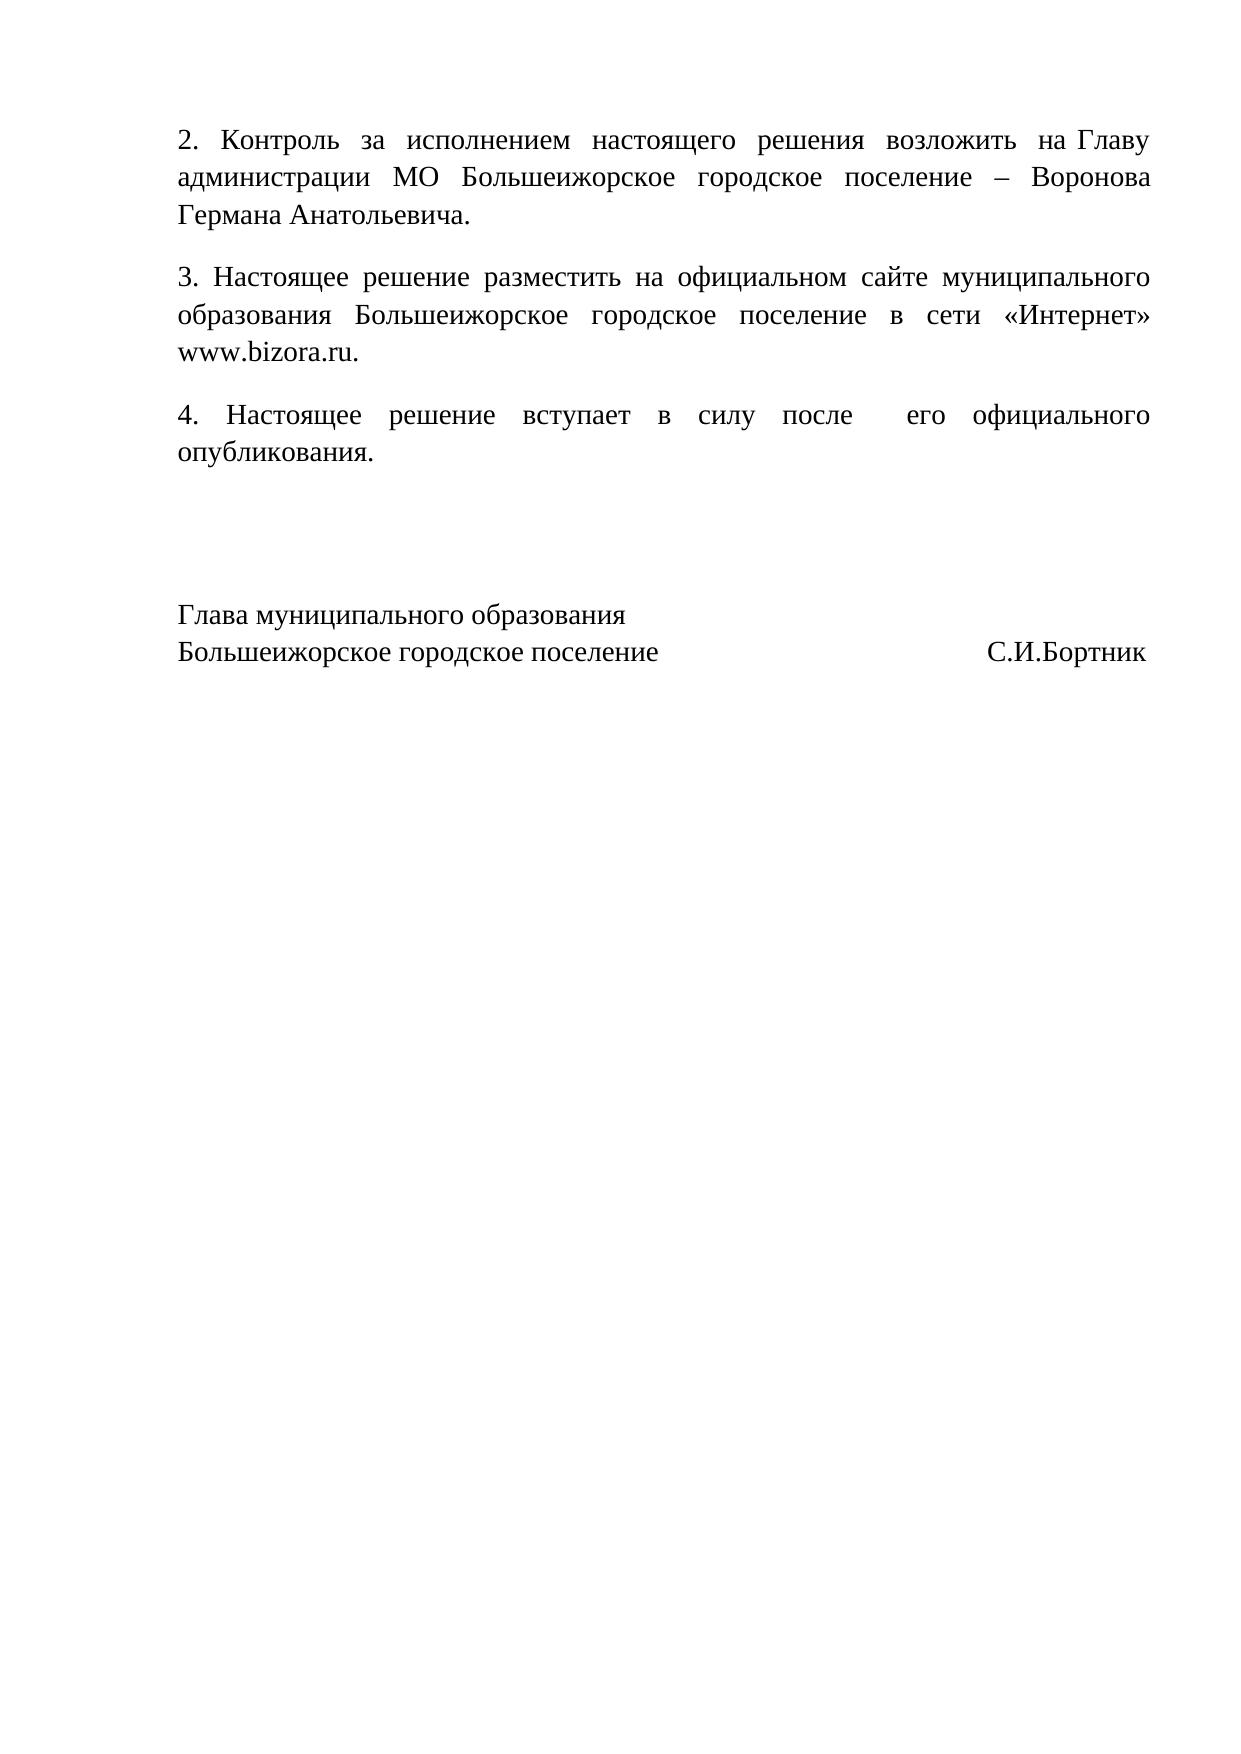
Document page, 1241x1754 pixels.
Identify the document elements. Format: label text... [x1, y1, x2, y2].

text 4. Настоящее решение вступает в силу после его официального опубликования. [177, 393, 1152, 468]
text Глава муниципального образования [177, 593, 1152, 631]
text 2. Контроль за исполнением настоящего решения возложить на Главу администрации МО Большеижорское городское поселение – Воронова Германа Анатольевича. [177, 118, 1152, 231]
text Большеижорское городское поселение С.И.Бортник [177, 631, 1152, 668]
text 3. Настоящее решение разместить на официальном сайте муниципального образования Большеижорское городское поселение в сети «Интернет» www.bizora.ru. [177, 256, 1152, 368]
